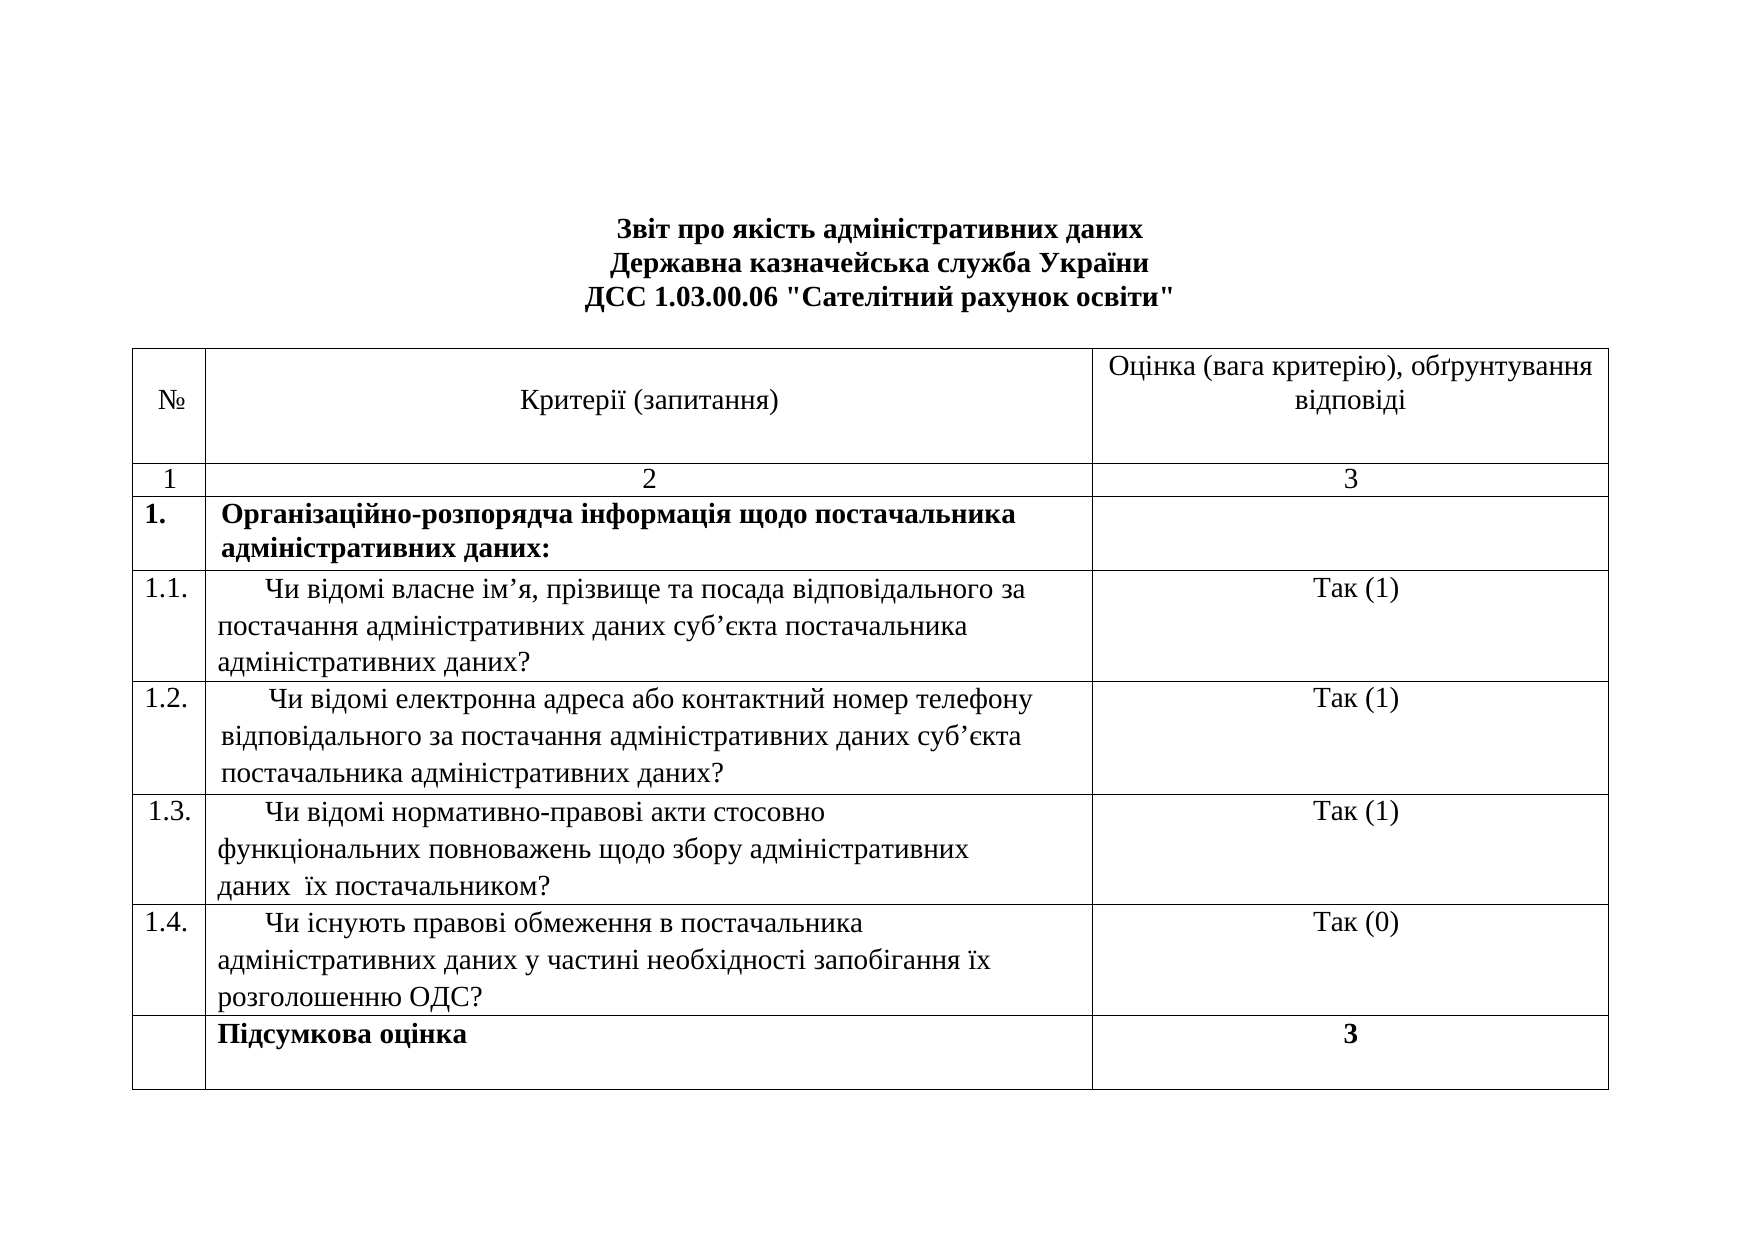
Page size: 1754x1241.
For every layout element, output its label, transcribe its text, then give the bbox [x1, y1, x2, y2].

table_cell 1.4. [133, 905, 205, 1015]
table_cell Підсумкова оцінка [206, 1016, 1092, 1089]
table_cell 1.3. [133, 795, 205, 904]
text ДСС 1.03.00.06 "Сателітний рахунок освіти" [132, 279, 1627, 313]
table_cell [1093, 497, 1608, 570]
table_cell Чи відомі власне ім’я, прізвище та посада відповідального за постачання адміністративних даних суб’єкта постачальника адміністративних даних? [206, 571, 1092, 681]
table_cell 1. [133, 497, 205, 570]
table_cell Так (0) [1093, 905, 1608, 1015]
table_header Оцінка (вага критерію), обґрунтування відповіді [1093, 349, 1608, 463]
table_cell 3 [1093, 464, 1608, 496]
table_cell Так (1) [1093, 571, 1608, 681]
table_header Критерії (запитання) [206, 349, 1092, 463]
text Державна казначейська служба України [132, 245, 1627, 278]
table_cell Чи відомі електронна адреса або контактний номер телефону відповідального за постачання адміністративних даних суб’єкта постачальника адміністративних даних? [206, 682, 1092, 793]
subtitle Звіт про якість адміністративних даних [132, 211, 1627, 245]
table_header № [133, 349, 205, 463]
table_cell 1.2. [133, 682, 205, 793]
table_cell 1.1. [133, 571, 205, 681]
table_cell 1 [133, 464, 205, 496]
table_cell 3 [1093, 1016, 1608, 1089]
table_cell Організаційно-розпорядча інформація щодо постачальника адміністративних даних: [206, 497, 1092, 570]
table_cell Чи існують правові обмеження в постачальника адміністративних даних у частині необхідності запобігання їх розголошенню ОДС? [206, 905, 1092, 1015]
table_cell 2 [206, 464, 1092, 496]
table_cell Так (1) [1093, 682, 1608, 793]
table_cell Чи відомі нормативно-правові акти стосовно функціональних повноважень щодо збору адміністративних даних їх постачальником? [206, 795, 1092, 904]
table_cell Так (1) [1093, 795, 1608, 904]
table_cell [133, 1016, 205, 1089]
